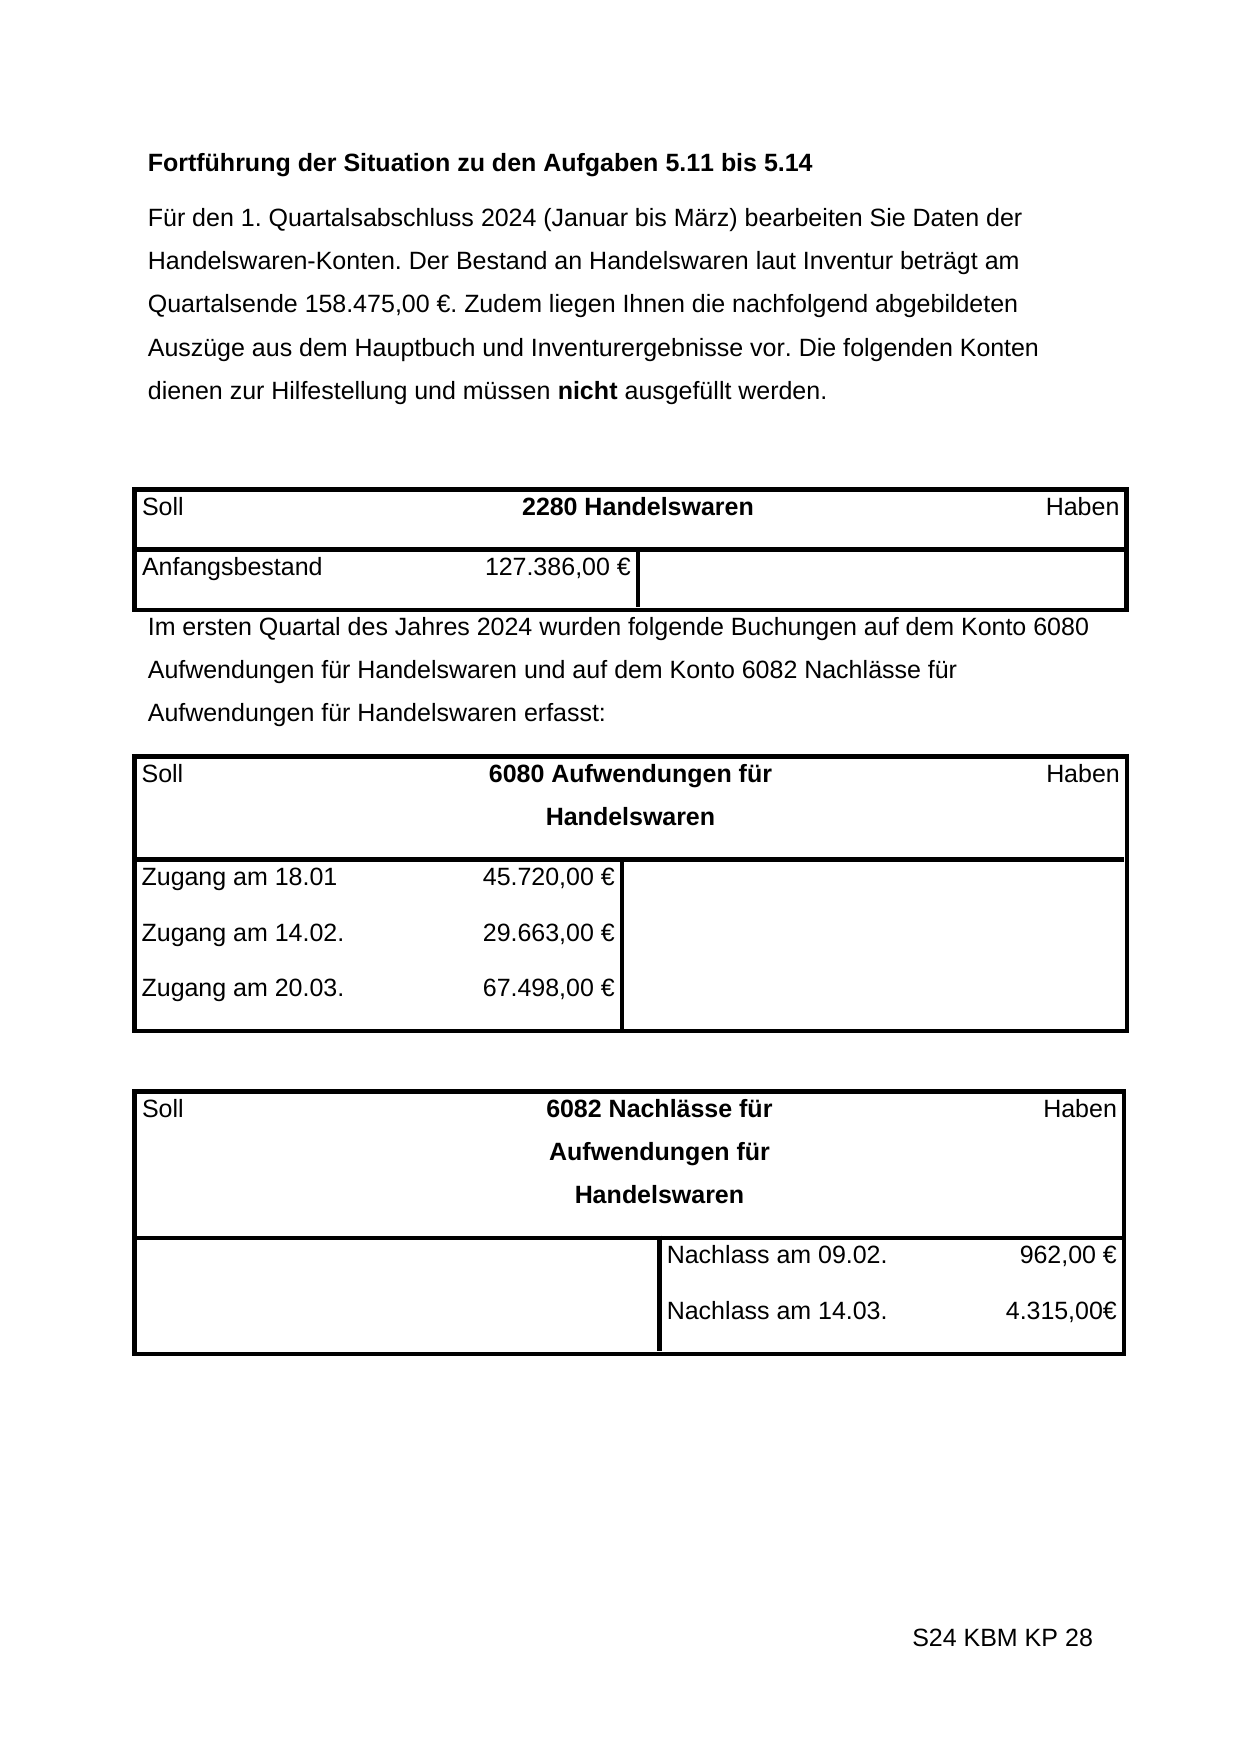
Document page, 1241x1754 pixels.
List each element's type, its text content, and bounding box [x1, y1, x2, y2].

table_header Haben [801, 492, 1124, 547]
table_header 6082 Nachlässe für Aufwendungen für Handelswaren [496, 1094, 822, 1236]
table_cell [137, 1240, 657, 1351]
table_cell 962,00 € 4.315,00€ [904, 1240, 1122, 1351]
text Für den 1. Quartalsabschluss 2024 (Januar bis März) bearbeiten Sie Daten der Handelswaren-Konten. Der Bestand an Handelswaren laut Inventur beträgt am Quartalsende 158.475,00 €. Zudem liegen Ihnen die nachfolgend abgebildeten Auszüge aus dem Hauptbuch und Inventurergebnisse vor. Die folgenden Konten dienen zur Hilfestellung und müssen nicht ausgefüllt werden. [148, 203, 1093, 404]
table_cell [624, 857, 1125, 1029]
table_cell Anfangsbestand [137, 552, 394, 607]
table_cell 45.720,00 € 29.663,00 € 67.498,00 € [378, 862, 620, 1029]
table_cell 127.386,00 € [394, 552, 636, 607]
text Im ersten Quartal des Jahres 2024 wurden folgende Buchungen auf dem Konto 6080 Aufwendungen für Handelswaren und auf dem Konto 6082 Nachlässe für Aufwendungen für Handelswaren erfasst: [148, 612, 1093, 727]
table_header Soll [137, 1094, 496, 1236]
table_header Soll [137, 759, 465, 857]
table_header 6080 Aufwendungen für Handelswaren [465, 759, 796, 857]
table_cell Zugang am 18.01 Zugang am 14.02. Zugang am 20.03. [137, 862, 378, 1029]
table_header Soll [137, 492, 475, 547]
table_cell Nachlass am 09.02. Nachlass am 14.03. [662, 1240, 903, 1351]
table_cell [640, 552, 1124, 607]
table_header 2280 Handelswaren [475, 492, 801, 547]
table_header Haben [796, 759, 1125, 857]
text Fortführung der Situation zu den Aufgaben 5.11 bis 5.14 [148, 148, 1093, 176]
table_header Haben [822, 1094, 1122, 1236]
